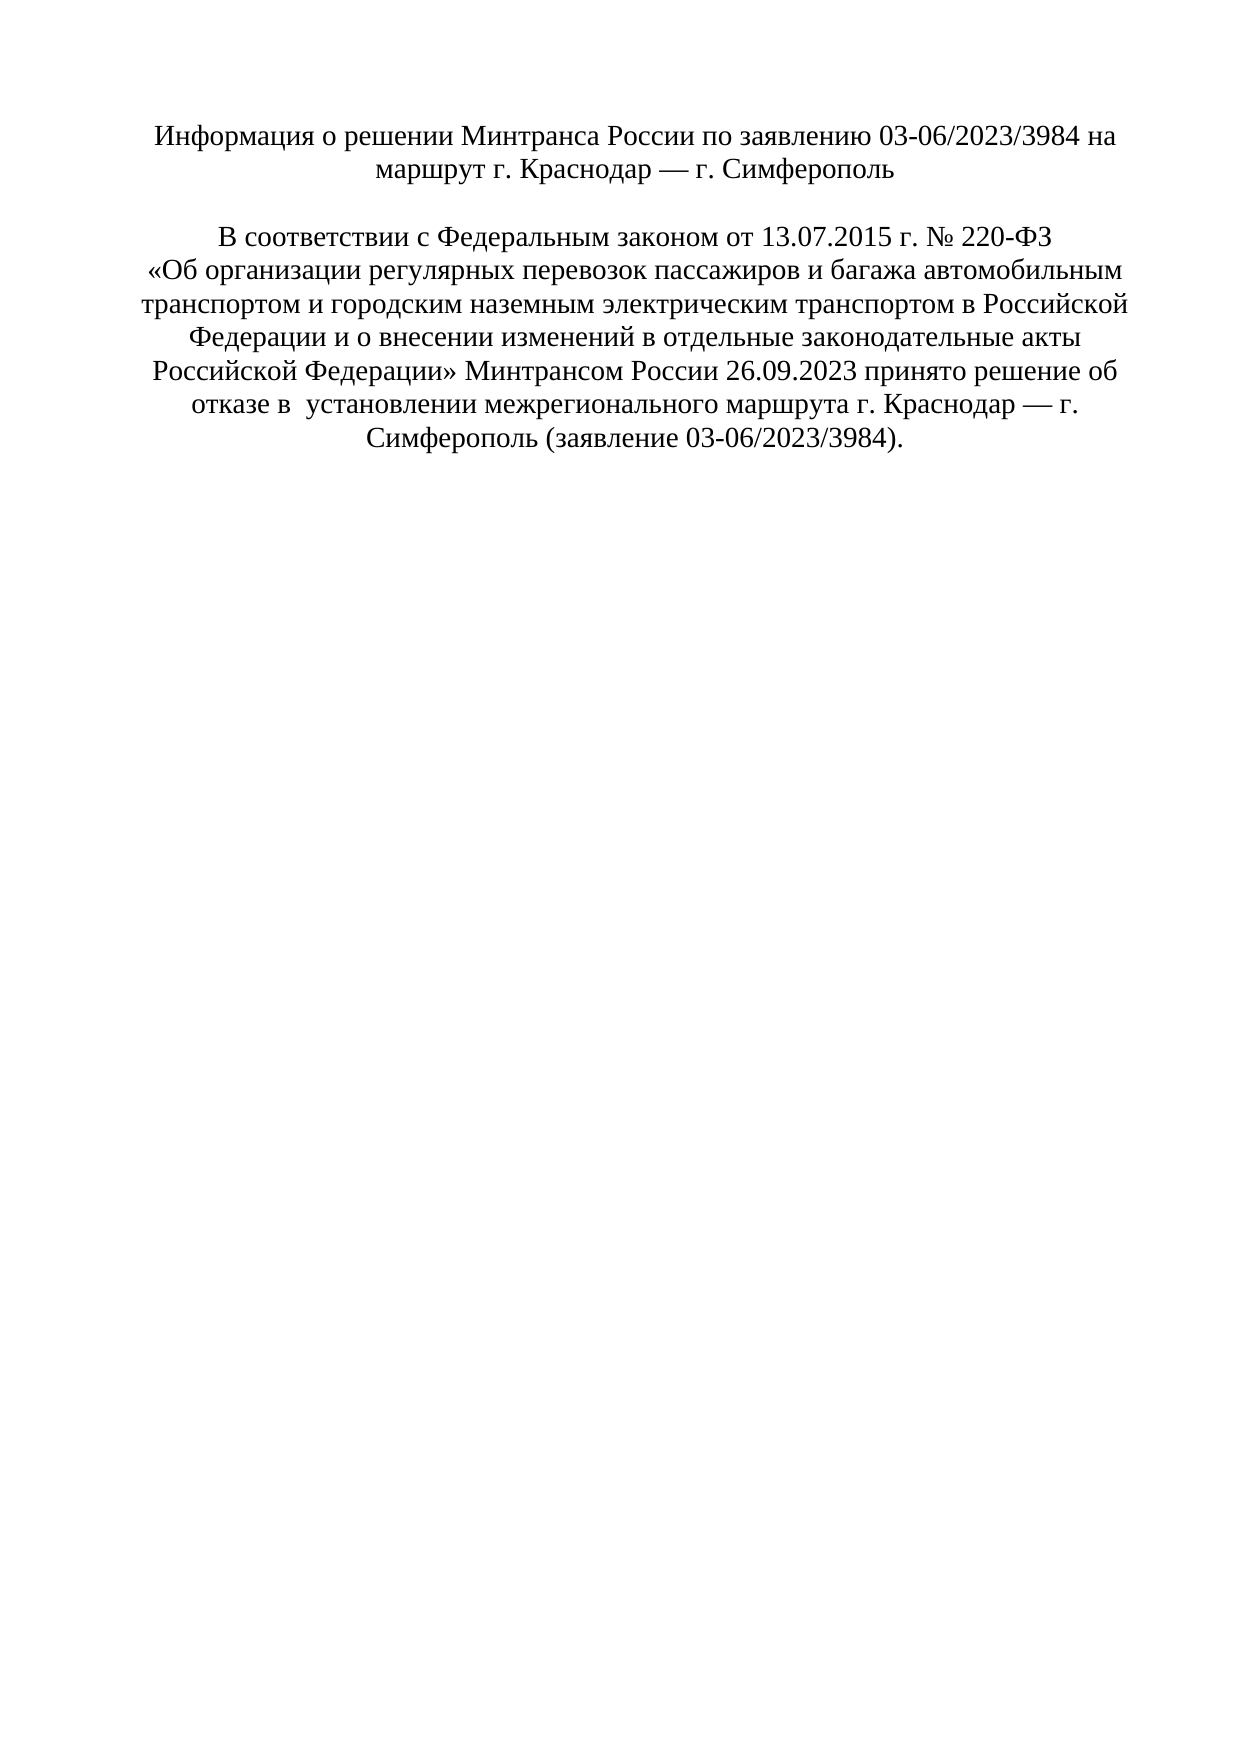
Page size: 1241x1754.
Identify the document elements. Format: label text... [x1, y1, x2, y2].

text В соответствии с Федеральным законом от 13.07.2015 г. № 220-ФЗ «Об организации регулярных перевозок пассажиров и багажа автомобильным транспортом и городским наземным электрическим транспортом в Российской Федерации и о внесении изменений в отдельные законодательные акты Российской Федерации» Минтрансом России 26.09.2023 принято решение об отказе в установлении межрегионального маршрута г. Краснодар — г. Симферополь (заявление 03-06/2023/3984). [118, 219, 1152, 453]
text Информация о решении Минтранса России по заявлению 03-06/2023/3984 на маршрут г. Краснодар — г. Симферополь [118, 118, 1152, 185]
